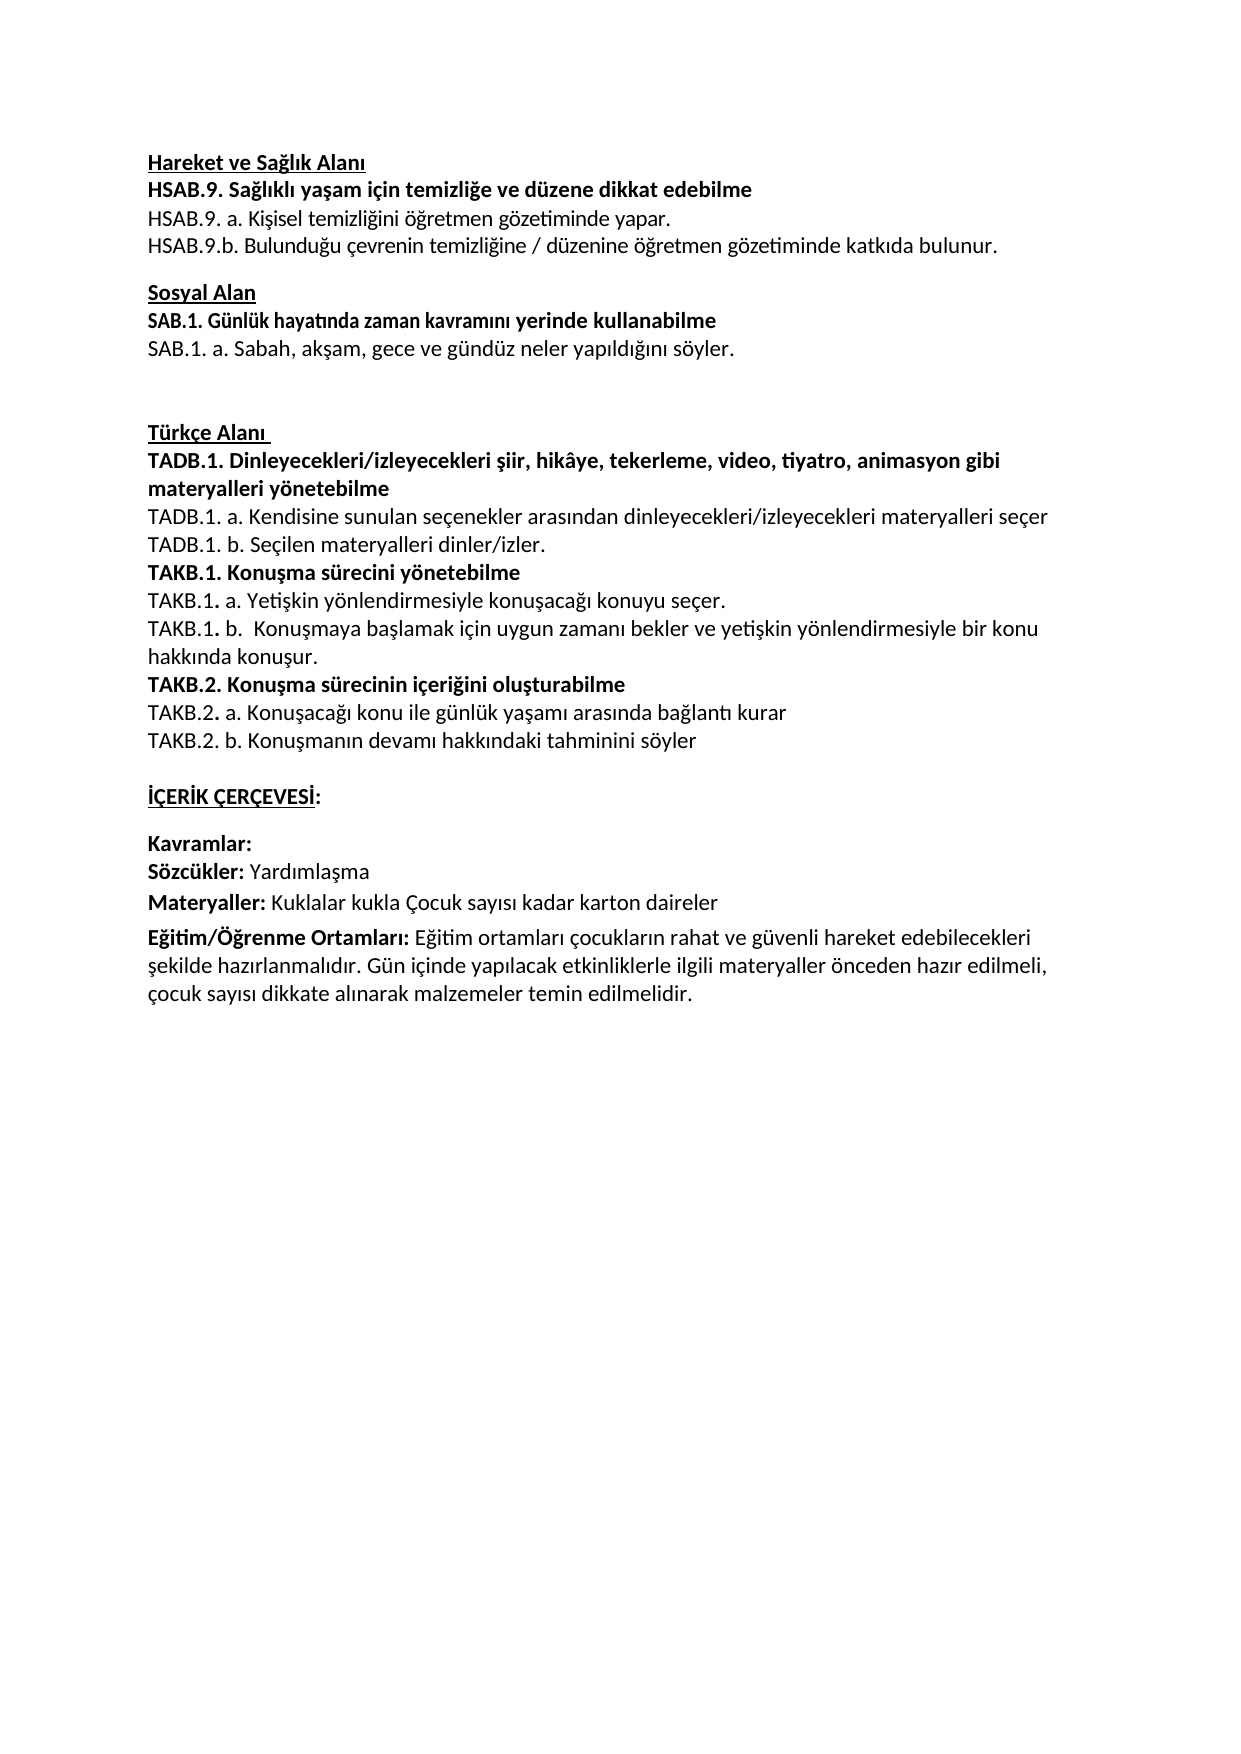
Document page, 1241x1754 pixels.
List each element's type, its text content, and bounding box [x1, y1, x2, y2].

text TAKB.2. Konuşma sürecinin içeriğini oluşturabilme [148, 670, 1093, 698]
text HSAB.9. Sağlıklı yaşam için temizliğe ve düzene dikkat edebilme [148, 176, 1093, 204]
text Kavramlar: [148, 829, 1093, 857]
text SAB.1. a. Sabah, akşam, gece ve gündüz neler yapıldığını söyler. [148, 334, 1093, 362]
text Sözcükler: Yardımlaşma [148, 857, 1093, 885]
text HSAB.9. a. Kişisel temizliğini öğretmen gözetiminde yapar. [148, 204, 1093, 232]
text SAB.1. Günlük hayatında zaman kavramını yerinde kullanabilme [148, 306, 1093, 334]
text TAKB.1. a. Yetişkin yönlendirmesiyle konuşacağı konuyu seçer. [148, 586, 1093, 614]
text Türkçe Alanı [148, 418, 1093, 446]
text Hareket ve Sağlık Alanı [148, 148, 1093, 176]
text TADB.1. b. Seçilen materyalleri dinler/izler. [148, 530, 1093, 558]
text Sosyal Alan [148, 278, 1093, 306]
text TAKB.2. a. Konuşacağı konu ile günlük yaşamı arasında bağlantı kurar [148, 698, 1093, 726]
text Materyaller: Kuklalar kukla Çocuk sayısı kadar karton daireler [148, 888, 1093, 916]
text İÇERİK ÇERÇEVESİ: [148, 782, 1093, 810]
text TAKB.2. b. Konuşmanın devamı hakkındaki tahminini söyler [148, 726, 1093, 754]
text Eğitim/Öğrenme Ortamları: Eğitim ortamları çocukların rahat ve güvenli hareket edebilecekleri şekilde hazırlanmalıdır. Gün içinde yapılacak etkinliklerle ilgili materyaller önceden hazır edilmeli, çocuk sayısı dikkate alınarak malzemeler temin edilmelidir. [148, 923, 1093, 1007]
text TADB.1. Dinleyecekleri/izleyecekleri şiir, hikâye, tekerleme, video, tiyatro, animasyon gibi materyalleri yönetebilme [148, 446, 1093, 502]
text TAKB.1. Konuşma sürecini yönetebilme [148, 558, 1093, 586]
text TADB.1. a. Kendisine sunulan seçenekler arasından dinleyecekleri/izleyecekleri materyalleri seçer [148, 502, 1093, 530]
text TAKB.1. b. Konuşmaya başlamak için uygun zamanı bekler ve yetişkin yönlendirmesiyle bir konu hakkında konuşur. [148, 614, 1093, 670]
text HSAB.9.b. Bulunduğu çevrenin temizliğine / düzenine öğretmen gözetiminde katkıda bulunur. [148, 232, 1093, 260]
